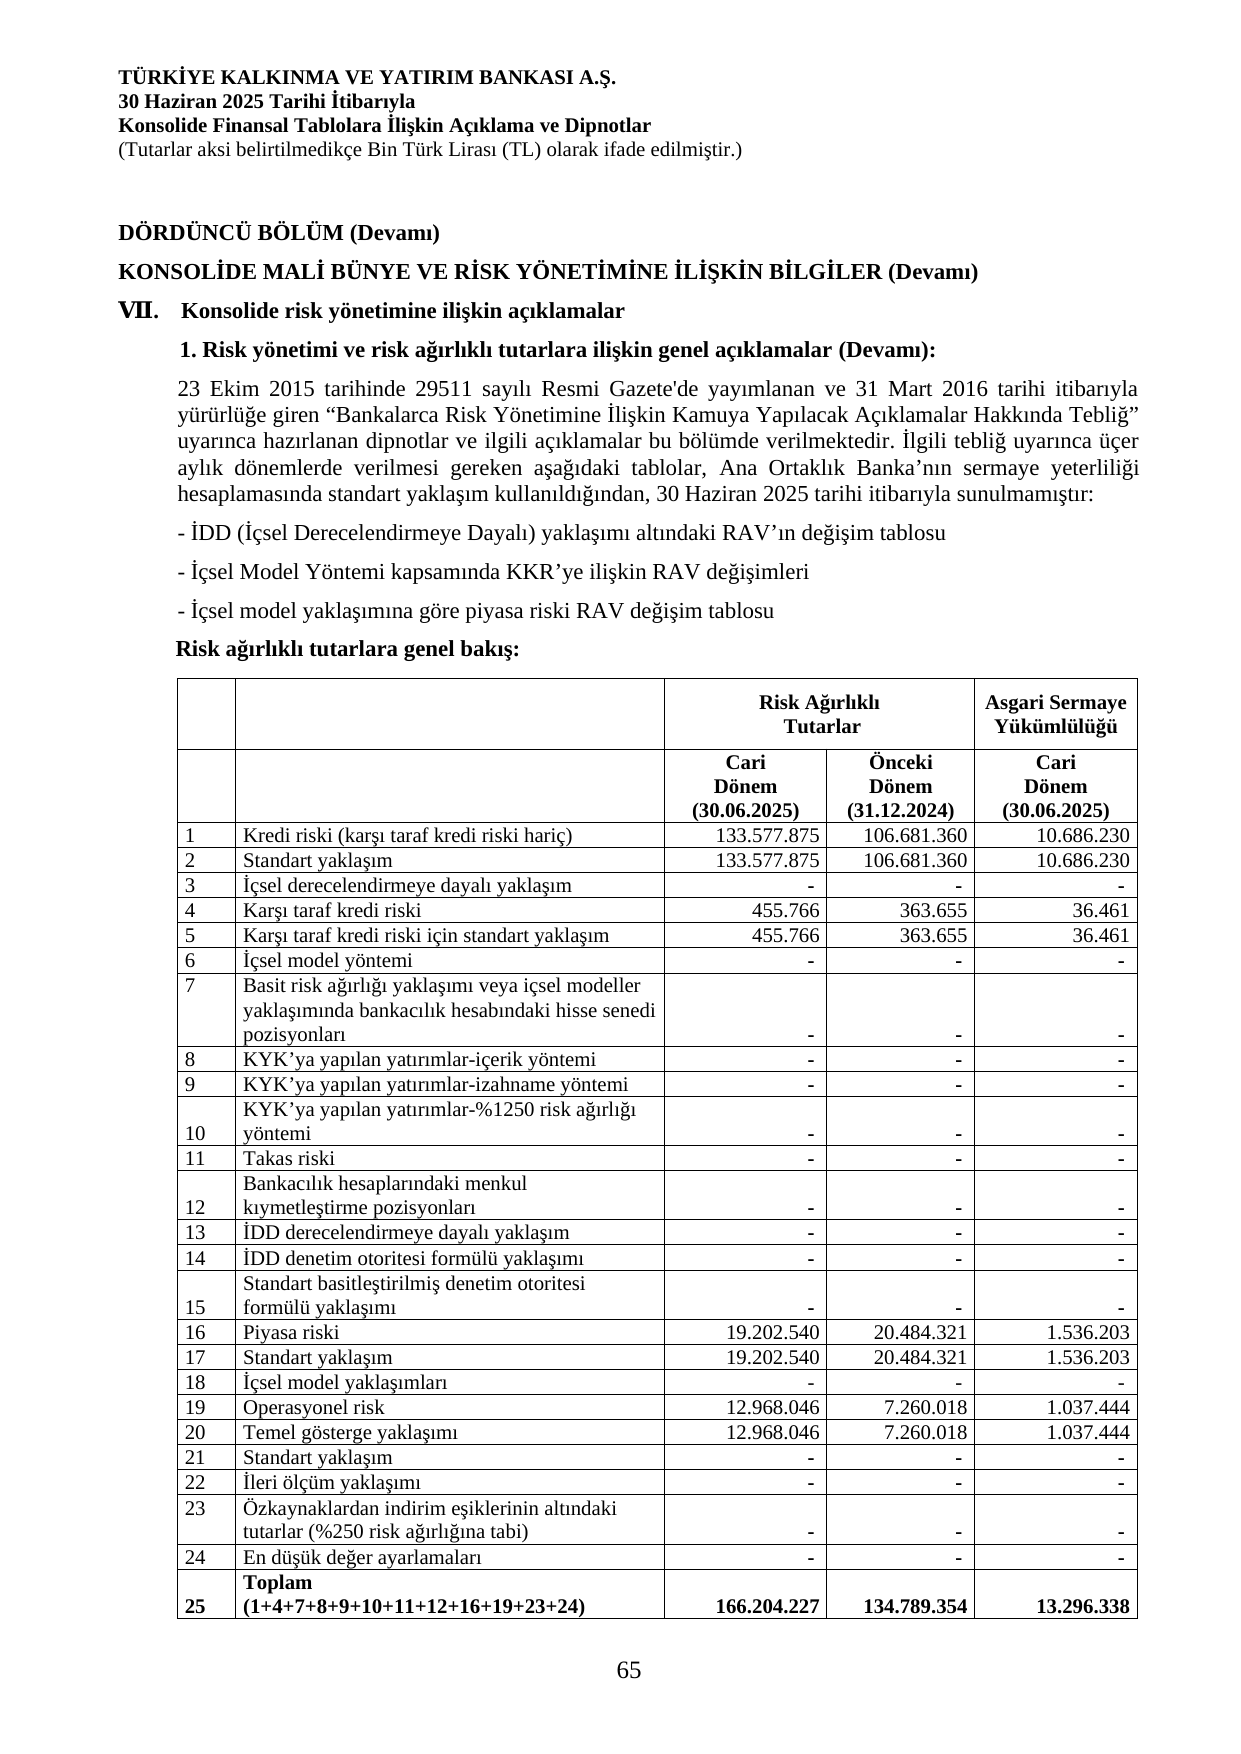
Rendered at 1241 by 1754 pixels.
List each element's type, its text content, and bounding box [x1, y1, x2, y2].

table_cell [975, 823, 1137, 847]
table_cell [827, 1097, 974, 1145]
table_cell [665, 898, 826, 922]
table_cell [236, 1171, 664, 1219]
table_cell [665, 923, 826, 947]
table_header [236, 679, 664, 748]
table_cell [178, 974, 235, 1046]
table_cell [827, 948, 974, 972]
text 23 Ekim 2015 tarihinde 29511 sayılı Resmi Gazete'de yayımlanan ve 31 Mart 2016 tarihi itibarıyla yürürlüğe giren “Bankalarca Risk Yönetimine İlişkin Kamuya Yapılacak Açıklamalar Hakkında Tebliğ” uyarınca hazırlanan dipnotlar ve ilgili açıklamalar bu bölümde verilmektedir. İlgili tebliğ uyarınca üçer aylık dönemlerde verilmesi gereken aşağıdaki tablolar, Ana Ortaklık Banka’nın sermaye yeterliliği hesaplamasında standart yaklaşım kullanıldığından, 30 Haziran 2025 tarihi itibarıyla sunulmamıştır: [177, 375, 1140, 506]
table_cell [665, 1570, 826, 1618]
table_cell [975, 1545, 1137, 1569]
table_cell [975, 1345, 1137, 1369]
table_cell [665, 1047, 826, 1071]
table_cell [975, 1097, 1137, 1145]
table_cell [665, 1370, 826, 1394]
text - İDD (İçsel Derecelendirmeye Dayalı) yaklaşımı altındaki RAV’ın değişim tablosu [177, 519, 1140, 545]
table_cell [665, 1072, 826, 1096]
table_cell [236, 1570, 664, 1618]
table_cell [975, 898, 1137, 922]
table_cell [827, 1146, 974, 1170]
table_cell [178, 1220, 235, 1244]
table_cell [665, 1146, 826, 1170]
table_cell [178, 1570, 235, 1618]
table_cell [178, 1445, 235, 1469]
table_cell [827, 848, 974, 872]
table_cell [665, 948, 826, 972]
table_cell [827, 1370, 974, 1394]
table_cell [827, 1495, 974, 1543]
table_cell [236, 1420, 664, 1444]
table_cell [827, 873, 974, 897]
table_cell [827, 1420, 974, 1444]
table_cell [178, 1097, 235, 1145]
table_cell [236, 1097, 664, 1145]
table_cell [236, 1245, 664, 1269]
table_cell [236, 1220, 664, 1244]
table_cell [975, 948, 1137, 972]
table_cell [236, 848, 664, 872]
text - İçsel Model Yöntemi kapsamında KKR’ye ilişkin RAV değişimleri [118, 558, 1140, 584]
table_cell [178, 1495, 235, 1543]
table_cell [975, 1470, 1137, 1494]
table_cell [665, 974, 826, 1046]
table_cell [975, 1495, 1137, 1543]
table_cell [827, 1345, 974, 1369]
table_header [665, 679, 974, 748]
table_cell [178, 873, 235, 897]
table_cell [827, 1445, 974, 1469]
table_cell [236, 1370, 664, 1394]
text 1. Risk yönetimi ve risk ağırlıklı tutarlara ilişkin genel açıklamalar (Devamı): [179, 336, 1140, 362]
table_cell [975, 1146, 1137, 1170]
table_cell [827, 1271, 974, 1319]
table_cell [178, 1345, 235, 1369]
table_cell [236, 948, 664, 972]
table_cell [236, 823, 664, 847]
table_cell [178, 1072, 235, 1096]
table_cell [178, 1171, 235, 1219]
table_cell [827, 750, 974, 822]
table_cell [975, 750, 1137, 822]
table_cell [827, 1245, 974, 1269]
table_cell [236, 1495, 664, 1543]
list KONSOLİDE MALİ BÜNYE VE RİSK YÖNETİMİNE İLİŞKİN BİLGİLER (Devamı) [118, 258, 1140, 284]
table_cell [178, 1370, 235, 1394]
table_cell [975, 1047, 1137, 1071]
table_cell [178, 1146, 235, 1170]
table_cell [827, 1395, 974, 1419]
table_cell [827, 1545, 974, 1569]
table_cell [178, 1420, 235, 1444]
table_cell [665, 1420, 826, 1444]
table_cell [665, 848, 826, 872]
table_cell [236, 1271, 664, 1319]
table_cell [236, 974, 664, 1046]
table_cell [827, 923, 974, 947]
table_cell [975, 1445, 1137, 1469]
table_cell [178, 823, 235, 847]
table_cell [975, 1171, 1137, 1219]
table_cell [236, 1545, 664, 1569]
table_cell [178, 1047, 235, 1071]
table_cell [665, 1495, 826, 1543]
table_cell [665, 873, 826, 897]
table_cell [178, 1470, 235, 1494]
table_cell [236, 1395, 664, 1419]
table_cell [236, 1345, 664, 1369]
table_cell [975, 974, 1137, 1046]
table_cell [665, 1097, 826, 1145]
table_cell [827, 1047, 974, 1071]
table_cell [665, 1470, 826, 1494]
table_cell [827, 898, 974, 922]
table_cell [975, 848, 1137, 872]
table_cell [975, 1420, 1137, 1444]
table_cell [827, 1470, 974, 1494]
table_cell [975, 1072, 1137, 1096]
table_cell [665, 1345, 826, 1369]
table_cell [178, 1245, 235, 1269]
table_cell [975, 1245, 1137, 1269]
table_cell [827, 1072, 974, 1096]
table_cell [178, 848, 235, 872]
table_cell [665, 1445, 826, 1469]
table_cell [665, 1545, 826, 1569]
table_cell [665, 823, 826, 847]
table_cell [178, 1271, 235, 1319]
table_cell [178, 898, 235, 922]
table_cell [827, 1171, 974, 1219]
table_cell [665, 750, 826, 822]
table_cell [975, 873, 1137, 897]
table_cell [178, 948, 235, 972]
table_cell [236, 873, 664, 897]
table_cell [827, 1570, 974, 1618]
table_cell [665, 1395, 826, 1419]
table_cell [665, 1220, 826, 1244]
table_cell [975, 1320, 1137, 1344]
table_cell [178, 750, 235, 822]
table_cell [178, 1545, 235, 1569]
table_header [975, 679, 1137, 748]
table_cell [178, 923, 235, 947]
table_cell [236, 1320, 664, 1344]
text Ⅶ. Konsolide risk yönetimine ilişkin açıklamalar [118, 297, 1140, 323]
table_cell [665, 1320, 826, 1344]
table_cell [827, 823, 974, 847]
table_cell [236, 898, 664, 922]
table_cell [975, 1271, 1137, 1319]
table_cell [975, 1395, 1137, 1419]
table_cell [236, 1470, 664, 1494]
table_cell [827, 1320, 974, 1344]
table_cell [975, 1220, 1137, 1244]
text - İçsel model yaklaşımına göre piyasa riski RAV değişim tablosu [118, 597, 1140, 623]
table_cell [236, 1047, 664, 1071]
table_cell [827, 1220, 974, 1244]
text Risk ağırlıklı tutarlara genel bakış: [118, 636, 1140, 662]
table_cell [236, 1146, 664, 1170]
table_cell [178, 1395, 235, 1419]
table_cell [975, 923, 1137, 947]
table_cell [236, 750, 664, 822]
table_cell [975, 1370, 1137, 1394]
list DÖRDÜNCÜ BÖLÜM (Devamı) [118, 219, 1140, 246]
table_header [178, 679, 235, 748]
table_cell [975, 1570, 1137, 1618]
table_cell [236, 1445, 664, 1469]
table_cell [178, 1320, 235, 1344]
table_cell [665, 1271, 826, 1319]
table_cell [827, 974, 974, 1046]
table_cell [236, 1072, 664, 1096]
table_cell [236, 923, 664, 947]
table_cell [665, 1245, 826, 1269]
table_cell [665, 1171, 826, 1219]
